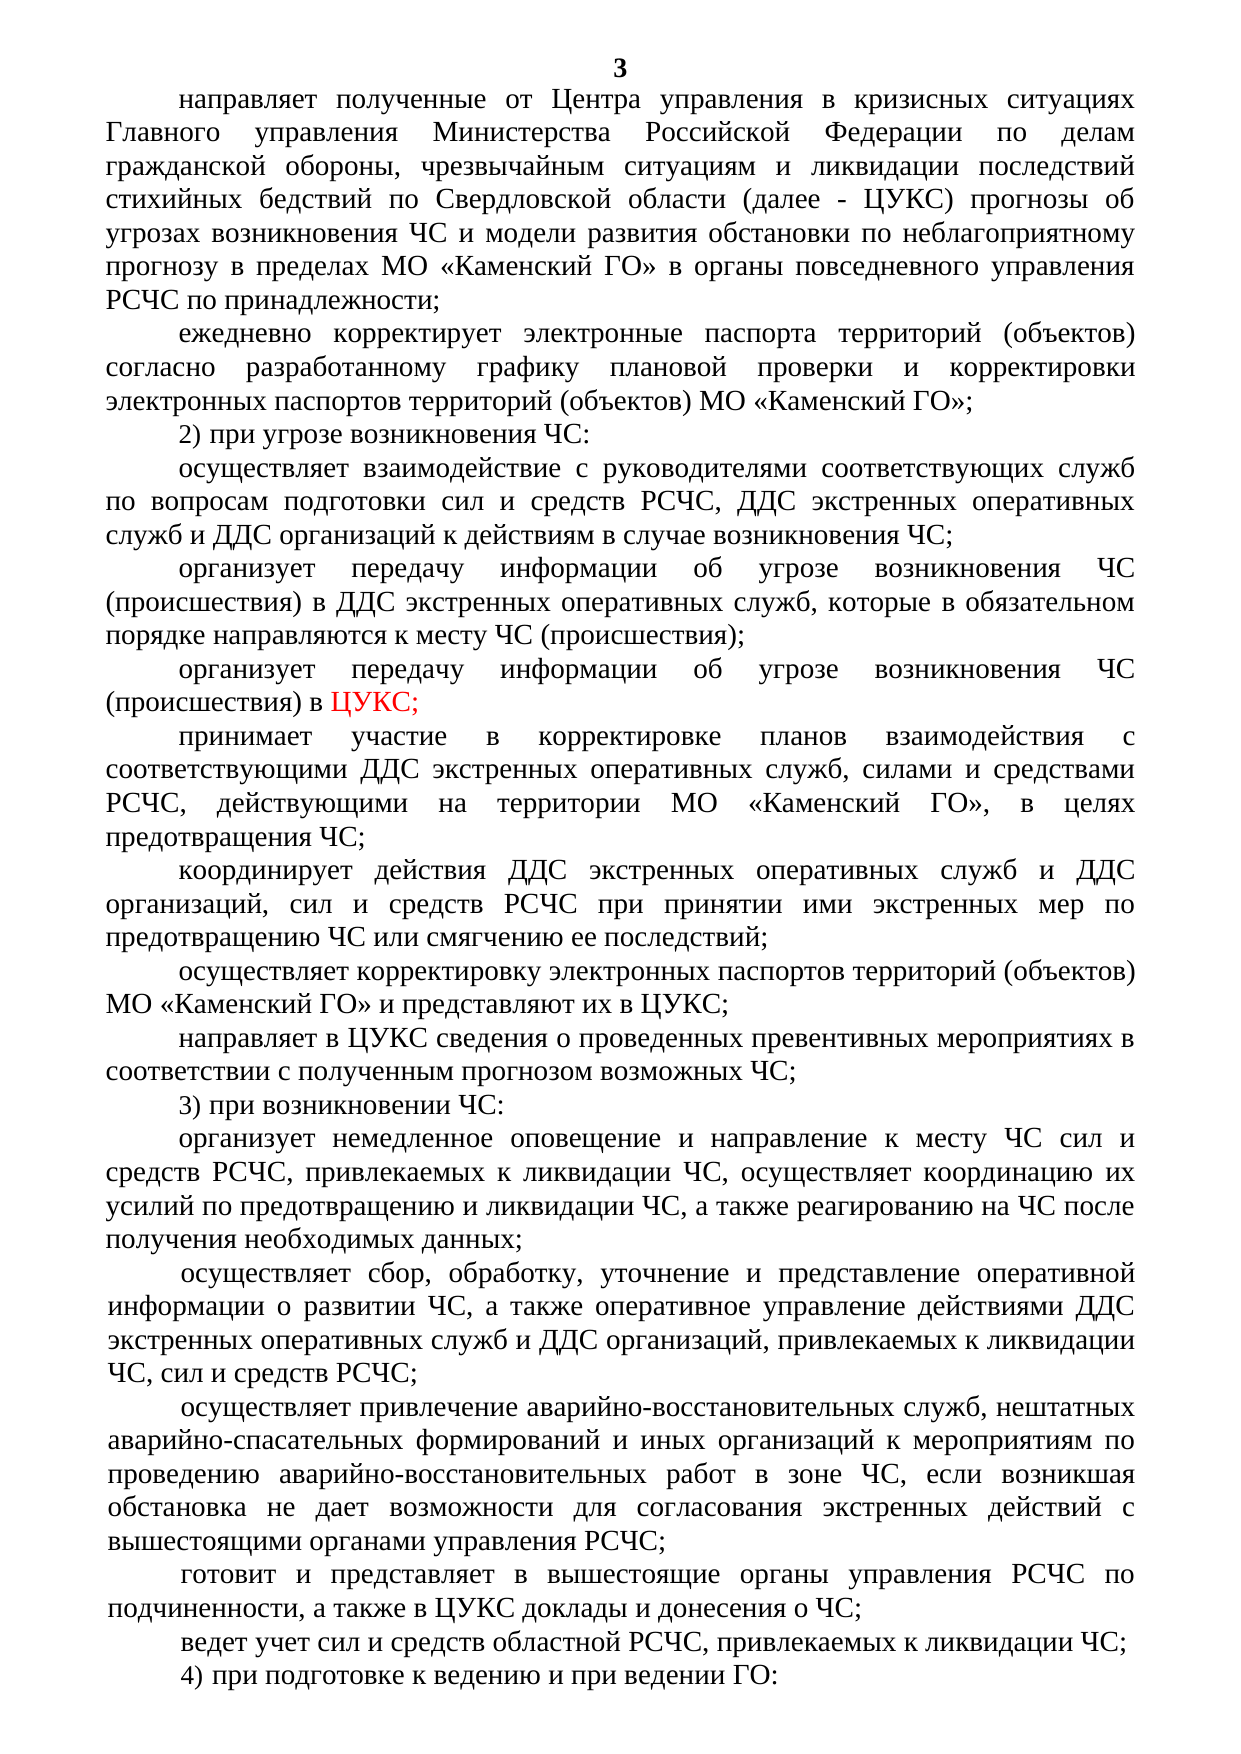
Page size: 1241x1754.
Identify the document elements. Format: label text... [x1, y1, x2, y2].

text осуществляет корректировку электронных паспортов территорий (объектов) МО «Каменский ГО» и представляют их в ЦУКС; [105, 953, 1136, 1021]
text принимает участие в корректировке планов взаимодействия с соответствующими ДДС экстренных оперативных служб, силами и средствами РСЧС, действующими на территории МО «Каменский ГО», в целях предотвращения ЧС; [105, 719, 1136, 853]
text осуществляет привлечение аварийно-восстановительных служб, нештатных аварийно-спасательных формирований и иных организаций к мероприятиям по проведению аварийно-восстановительных работ в зоне ЧС, если возникшая обстановка не дает возможности для согласования экстренных действий с вышестоящими органами управления РСЧС; [107, 1389, 1136, 1557]
text организует передачу информации об угрозе возникновения ЧС (происшествия) в ДДС экстренных оперативных служб, которые в обязательном порядке направляются к месту ЧС (происшествия); [105, 551, 1136, 652]
text осуществляет взаимодействие с руководителями соответствующих служб по вопросам подготовки сил и средств РСЧС, ДДС экстренных оперативных служб и ДДС организаций к действиям в случае возникновения ЧС; [105, 450, 1136, 551]
text ежедневно корректирует электронные паспорта территорий (объектов) согласно разработанному графику плановой проверки и корректировки электронных паспортов территорий (объектов) МО «Каменский ГО»; [105, 316, 1136, 417]
text координирует действия ДДС экстренных оперативных служб и ДДС организаций, сил и средств РСЧС при принятии ими экстренных мер по предотвращению ЧС или смягчению ее последствий; [105, 853, 1136, 953]
text организует передачу информации об угрозе возникновения ЧС (происшествия) в ЦУКС; [105, 652, 1136, 719]
list при возникновении ЧС: [105, 1088, 1138, 1121]
text направляет полученные от Центра управления в кризисных ситуациях Главного управления Министерства Российской Федерации по делам гражданской обороны, чрезвычайным ситуациям и ликвидации последствий стихийных бедствий по Свердловской области (далее - ЦУКС) прогнозы об угрозах возникновения ЧС и модели развития обстановки по неблагоприятному прогнозу в пределах МО «Каменский ГО» в органы повседневного управления РСЧС по принадлежности; [105, 81, 1136, 316]
text направляет в ЦУКС сведения о проведенных превентивных мероприятиях в соответствии с полученным прогнозом возможных ЧС; [105, 1021, 1136, 1088]
text организует немедленное оповещение и направление к месту ЧС сил и средств РСЧС, привлекаемых к ликвидации ЧС, осуществляет координацию их усилий по предотвращению и ликвидации ЧС, а также реагированию на ЧС после получения необходимых данных; [105, 1121, 1136, 1255]
list при угрозе возникновения ЧС: [105, 417, 1138, 450]
text осуществляет сбор, обработку, уточнение и представление оперативной информации о развитии ЧС, а также оперативное управление действиями ДДС экстренных оперативных служб и ДДС организаций, привлекаемых к ликвидации ЧС, сил и средств РСЧС; [107, 1255, 1136, 1389]
list при подготовке к ведению и при ведении ГО: [107, 1658, 1138, 1691]
text готовит и представляет в вышестоящие органы управления РСЧС по подчиненности, а также в ЦУКС доклады и донесения о ЧС; [107, 1557, 1136, 1624]
text ведет учет сил и средств областной РСЧС, привлекаемых к ликвидации ЧС; [107, 1624, 1138, 1658]
